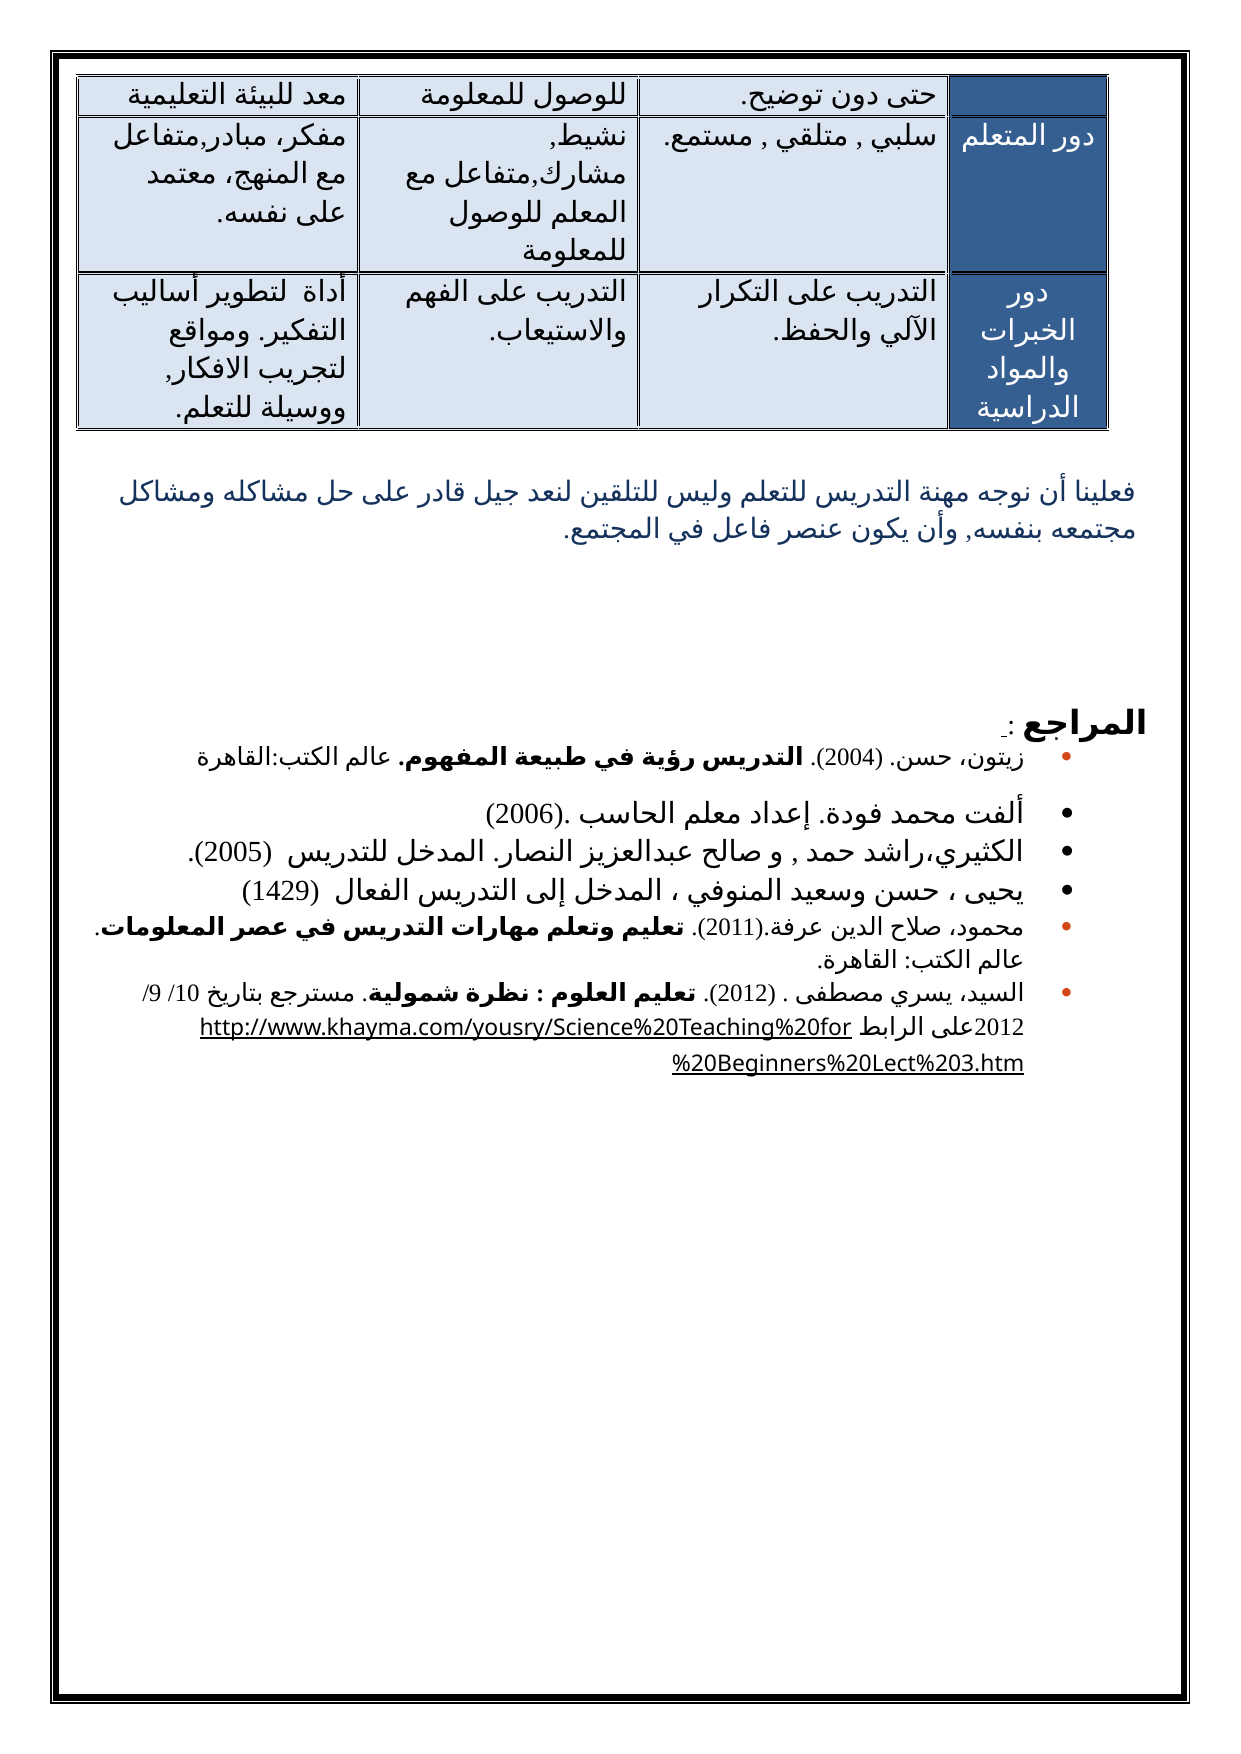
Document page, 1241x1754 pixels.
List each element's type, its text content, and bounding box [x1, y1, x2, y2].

table_cell دور المعلم [950, 77, 1107, 115]
list يحيى ، حسن وسعيد المنوفي ، المدخل إلى التدريس الفعال (1429) [89, 873, 1062, 907]
list زيتون، حسن. (2004). التدريس رؤية في طبيعة المفهوم. عالم الكتب:القاهرة [89, 742, 1062, 771]
list ألفت محمد فودة. إعداد معلم الحاسب .(2006) [89, 796, 1062, 829]
list محمود، صلاح الدين عرفة.(2011). تعليم وتعلم مهارات التدريس في عصر المعلومات. عالم الكتب: القاهرة. [89, 912, 1062, 973]
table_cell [358, 77, 638, 115]
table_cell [78, 77, 358, 115]
table_cell دور الخبرات والمواد الدراسية [950, 271, 1107, 428]
text فعلينا أن نوجه مهنة التدريس للتعلم وليس للتلقين لنعد جيل قادر على حل مشاكله ومشاكل مجتمعه بنفسه, وأن يكون عنصر فاعل في المجتمع. [89, 475, 1137, 545]
table_cell أداة لتطوير أساليب التفكير. ومواقع لتجريب الافكار, ووسيلة للتعلم. [78, 275, 358, 428]
table_cell التدريب على التكرار الآلي والحفظ. [639, 271, 947, 428]
list الكثيري،راشد حمد , و صالح عبدالعزيز النصار. المدخل للتدريس (2005). [89, 834, 1062, 868]
table_cell نشيط, مشارك,متفاعل مع المعلم للوصول للمعلومة [360, 118, 637, 271]
table_cell سلبي , متلقي , مستمع. [640, 115, 947, 271]
table_cell التدريب على الفهم والاستيعاب. [358, 275, 638, 428]
text المراجع : [89, 704, 1147, 742]
table_cell دور المتعلم [950, 115, 1106, 271]
table_cell مفكر، مبادر,متفاعل مع المنهج، معتمد على نفسه. [79, 118, 357, 271]
list السيد، يسري مصطفى . (2012). تعليم العلوم : نظرة شمولية. مسترجع بتاريخ 10/ 9/ 2012على الرابط http://www.khayma.com/yousry/Science%20Teaching%20for%20Beginners%20Lect%203.htm [89, 978, 1062, 1078]
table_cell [639, 77, 947, 115]
